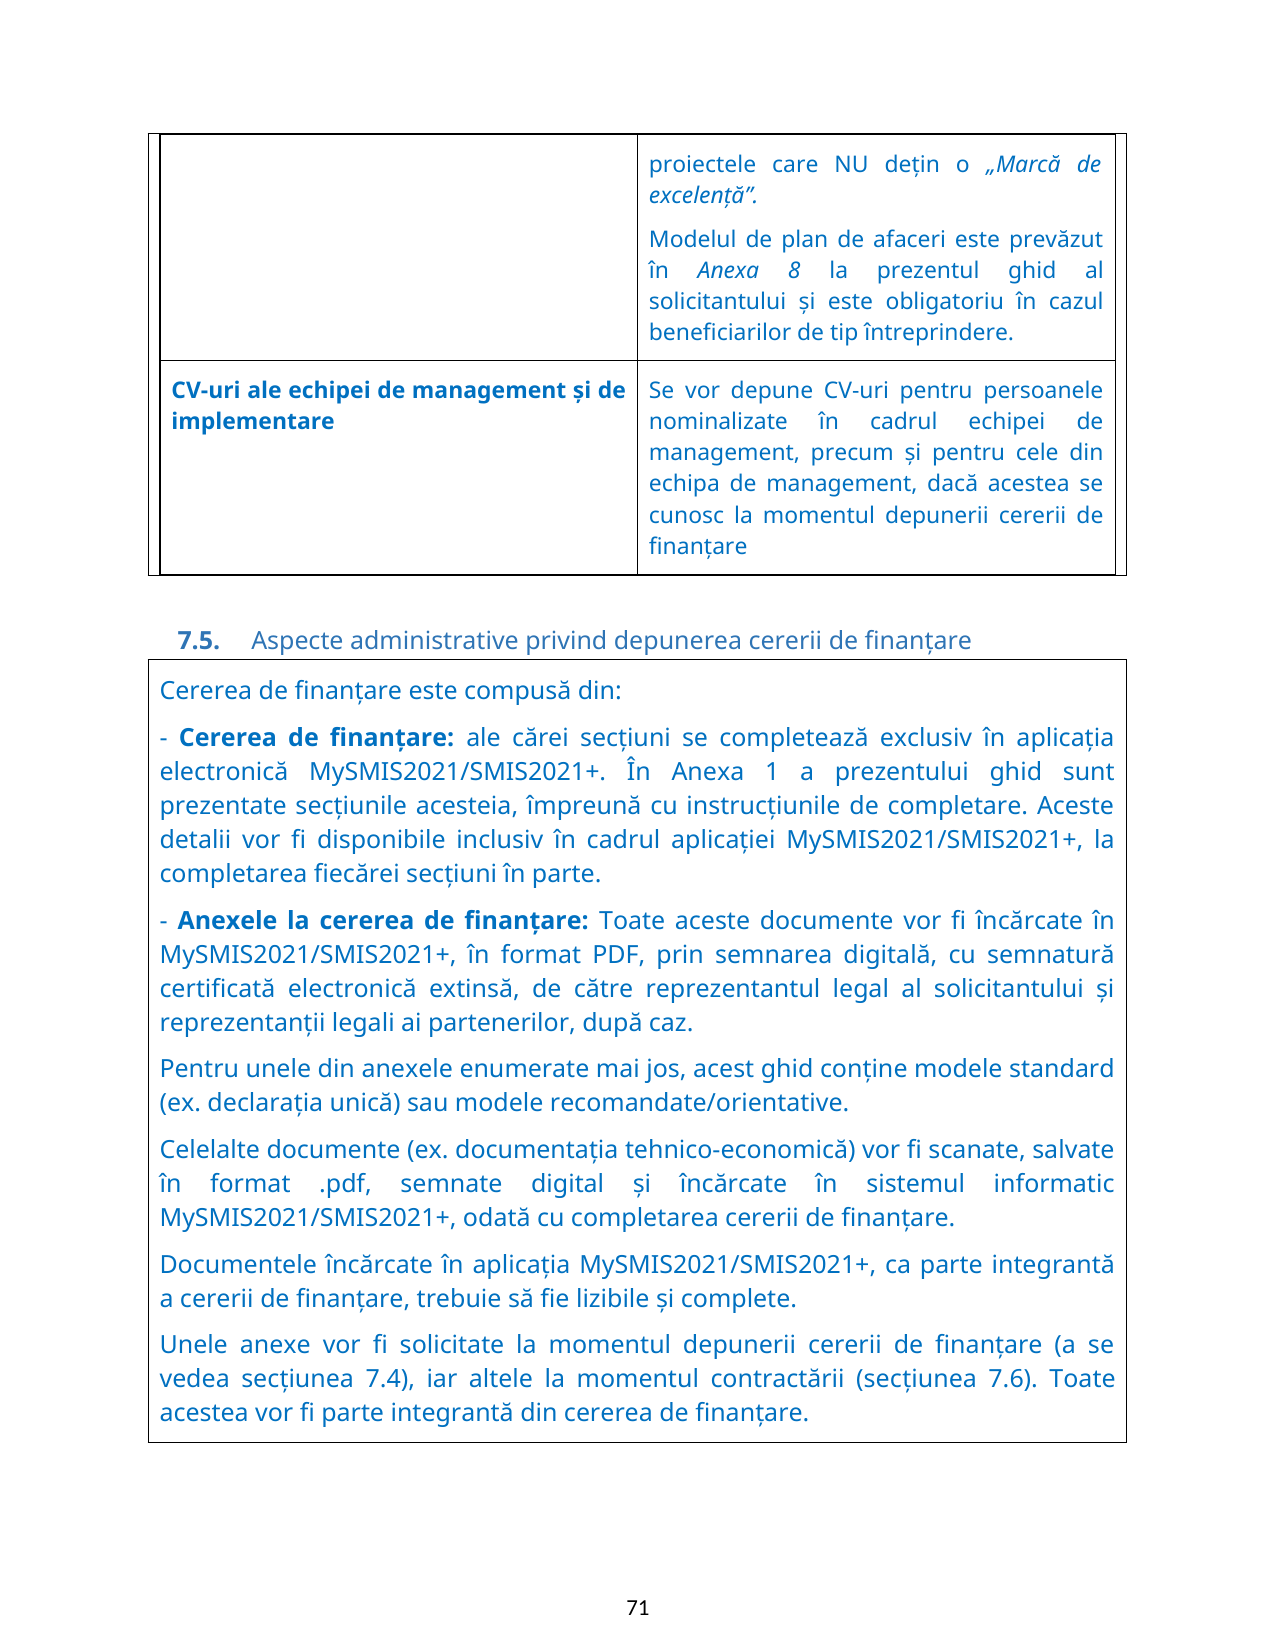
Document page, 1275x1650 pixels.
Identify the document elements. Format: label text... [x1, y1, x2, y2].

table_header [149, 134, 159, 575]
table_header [638, 135, 1115, 360]
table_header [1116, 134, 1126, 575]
subtitle Aspecte administrative privind depunerea cererii de finanțare [177, 623, 1127, 657]
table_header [161, 135, 637, 360]
table_header Cererea de finanțare este compusă din: - Cererea de finanțare: ale cărei secțiuni se completează exclusiv în aplicația electronică MySMIS2021/SMIS2021+. În Anexa 1 a prezentului ghid sunt prezentate secțiunile acesteia, împreună cu instrucțiunile de completare. Aceste detalii vor fi disponibile inclusiv în cadrul aplicației MySMIS2021/SMIS2021+, la completarea fiecărei secțiuni în parte. - Anexele la cererea de finanțare: Toate aceste documente vor fi încărcate în MySMIS2021/SMIS2021+, în format PDF, prin semnarea digitală, cu semnatură certificată electronică extinsă, de către reprezentantul legal al solicitantului și reprezentanții legali ai partenerilor, după caz. Pentru unele din anexele enumerate mai jos, acest ghid conține modele standard (ex. declarația unică) sau modele recomandate/orientative. Celelalte documente (ex. documentația tehnico-economică) vor fi scanate, salvate în format .pdf, semnate digital și încărcate în sistemul informatic MySMIS2021/SMIS2021+, odată cu completarea cererii de finanțare. Documentele încărcate în aplicația MySMIS2021/SMIS2021+, ca parte integrantă a cererii de finanțare, trebuie să fie lizibile și complete. Unele anexe vor fi solicitate la momentul depunerii cererii de finanțare (a se vedea secţiunea 7.4), iar altele la momentul contractării (secţiunea 7.6). Toate acestea vor fi parte integrantă din cererea de finanțare. [149, 660, 1126, 1442]
